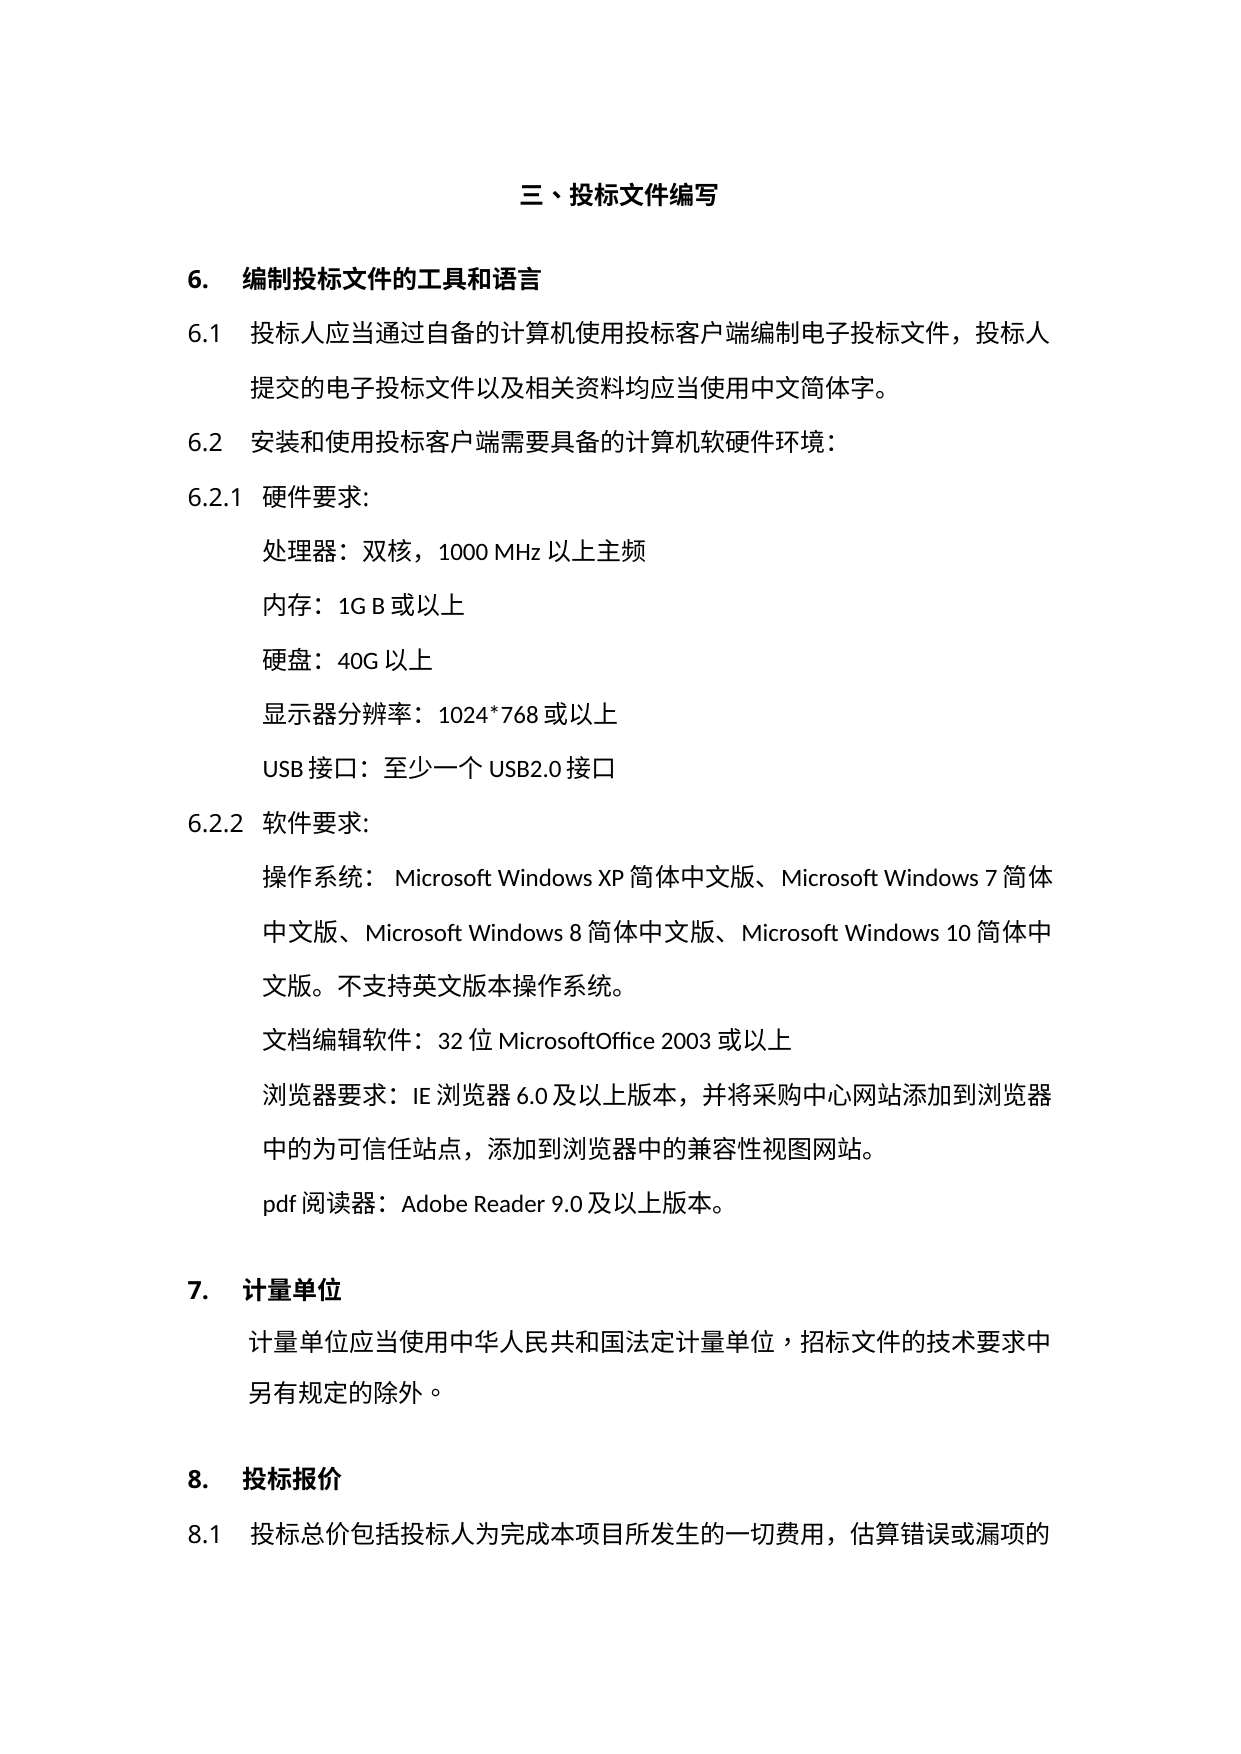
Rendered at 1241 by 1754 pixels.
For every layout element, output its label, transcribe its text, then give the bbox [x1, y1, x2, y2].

list 编制投标文件的工具和语言 [187, 259, 1053, 296]
text 文档编辑软件：32位MicrosoftOffice 2003 或以上 [262, 1021, 1053, 1057]
list 计量单位 [187, 1271, 1053, 1307]
text 操作系统： Microsoft Windows XP简体中文版、Microsoft Windows 7简体中文版、Microsoft Windows 8简体中文版、Microsoft Windows 10简体中文版。不支持英文版本操作系统。 [262, 858, 1053, 1003]
text pdf阅读器：Adobe Reader 9.0及以上版本。 [262, 1184, 1053, 1220]
list 安装和使用投标客户端需要具备的计算机软硬件环境： [187, 423, 1053, 459]
text 计量单位应当使用中华人民共和国法定计量单位，招标文件的技术要求中另有规定的除外。 [249, 1325, 1053, 1410]
text 显示器分辨率：1024*768或以上 [262, 694, 1053, 731]
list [187, 1514, 1053, 1550]
text 硬盘：40G以上 [262, 640, 1053, 676]
list 投标人应当通过自备的计算机使用投标客户端编制电子投标文件，投标人提交的电子投标文件以及相关资料均应当使用中文简体字。 [187, 314, 1053, 404]
text 内存：1G B或以上 [262, 586, 1053, 622]
list 投标报价 [187, 1460, 1053, 1496]
subtitle 三、投标文件编写 [186, 162, 1053, 227]
list 硬件要求: [187, 477, 1053, 513]
text 处理器：双核，1000 MHz以上主频 [262, 531, 1053, 568]
text USB接口：至少一个USB2.0接口 [262, 749, 1053, 785]
text 浏览器要求：IE浏览器6.0及以上版本，并将采购中心网站添加到浏览器中的为可信任站点，添加到浏览器中的兼容性视图网站。 [262, 1075, 1053, 1166]
list 软件要求: [187, 803, 1053, 839]
